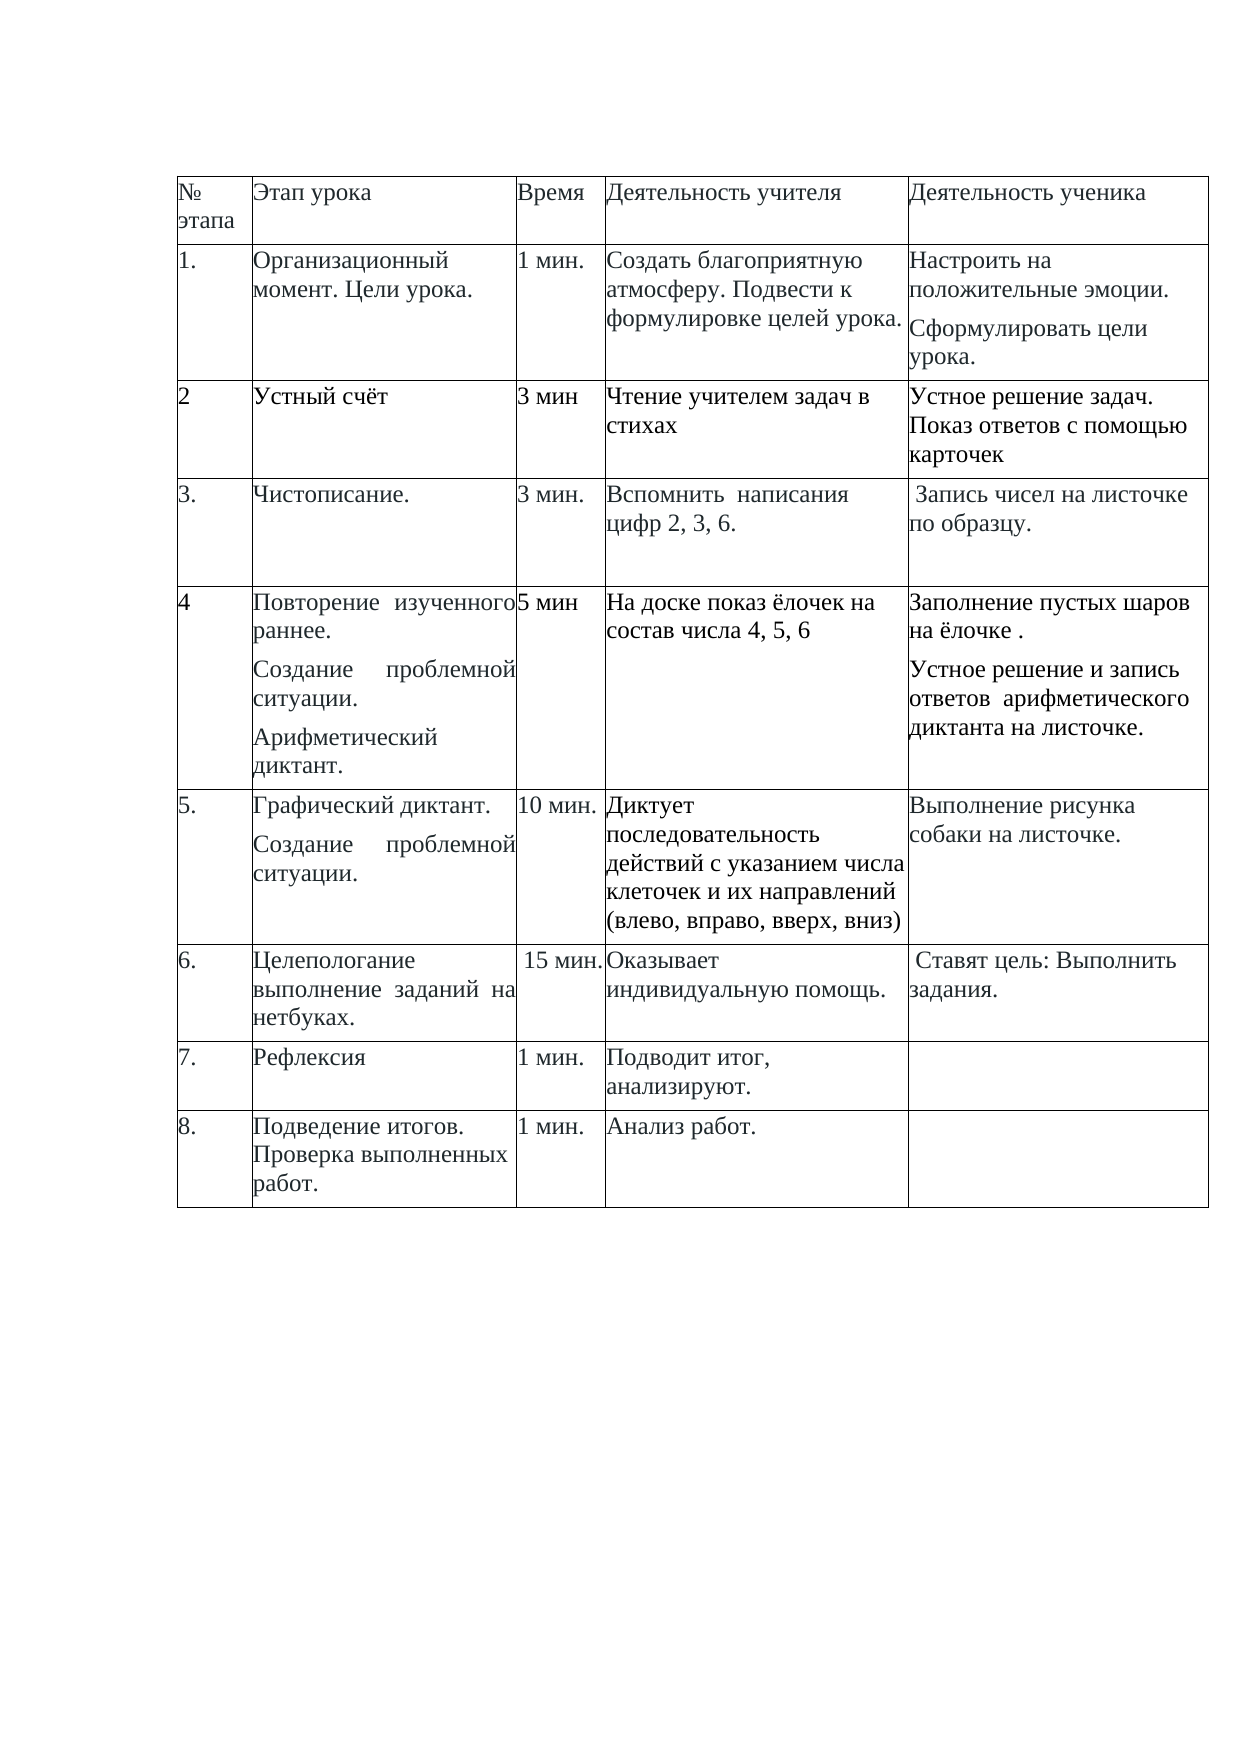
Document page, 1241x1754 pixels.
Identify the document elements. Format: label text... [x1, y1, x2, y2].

table_cell Оказывает индивидуальную помощь. [606, 945, 908, 1041]
table_cell 10 мин. [517, 790, 605, 944]
table_cell Запись чисел на листочке по образцу. [909, 479, 1208, 586]
table_cell 1 мин. [517, 245, 605, 380]
table_cell Заполнение пустых шаров на ёлочке . Устное решение и запись ответов арифметического диктанта на листочке. [909, 587, 1208, 789]
table_cell Устный счёт [253, 381, 516, 478]
table_cell 6. [178, 945, 252, 1041]
table_cell 1 мин. [517, 1111, 605, 1207]
table_cell Повторение изученного раннее. Создание проблемной ситуации. Арифметический диктант. [253, 587, 516, 789]
table_cell 1. [178, 245, 252, 380]
table_cell Графический диктант. Создание проблемной ситуации. [253, 790, 516, 944]
table_cell 3. [178, 479, 252, 586]
table_cell 7. [178, 1042, 252, 1110]
table_cell Диктует последовательность действий с указанием числа клеточек и их направлений (влево, вправо, вверх, вниз) [606, 790, 908, 944]
table_header Деятельность учителя [606, 177, 908, 244]
table_cell 3 мин. [517, 479, 605, 586]
table_cell 3 мин [517, 381, 605, 478]
table_cell 5. [178, 790, 252, 944]
table_cell 2 [178, 381, 252, 478]
table_cell Устное решение задач. Показ ответов с помощью карточек [909, 381, 1208, 478]
table_cell 15 мин. [517, 945, 605, 1041]
table_cell Подведение итогов. Проверка выполненных работ. [253, 1111, 516, 1207]
table_cell Рефлексия [253, 1042, 516, 1110]
table_cell 1 мин. [517, 1042, 605, 1110]
table_cell Подводит итог, анализируют. [606, 1042, 908, 1110]
table_cell 5 мин [517, 587, 605, 789]
table_cell Создать благоприятную атмосферу. Подвести к формулировке целей урока. [606, 245, 908, 380]
table_cell Настроить на положительные эмоции. Сформулировать цели урока. [909, 245, 1208, 380]
table_header Время [517, 177, 605, 244]
table_cell Анализ работ. [606, 1111, 908, 1207]
table_header № этапа [178, 177, 252, 244]
table_cell На доске показ ёлочек на состав числа 4, 5, 6 [606, 587, 908, 789]
table_header Деятельность ученика [909, 177, 1208, 244]
table_cell [909, 1042, 1208, 1110]
table_cell 4 [178, 587, 252, 789]
table_cell Организационный момент. Цели урока. [253, 245, 516, 380]
table_cell Целепологание выполнение заданий на нетбуках. [253, 945, 516, 1041]
table_cell Вспомнить написания цифр 2, 3, 6. [606, 479, 908, 586]
table_cell Чтение учителем задач в стихах [606, 381, 908, 478]
table_header Этап урока [253, 177, 516, 244]
table_cell [909, 1111, 1208, 1207]
table_cell Выполнение рисунка собаки на листочке. [909, 790, 1208, 944]
table_cell Ставят цель: Выполнить задания. [909, 945, 1208, 1041]
table_cell Чистописание. [253, 479, 516, 586]
table_cell 8. [178, 1111, 252, 1207]
